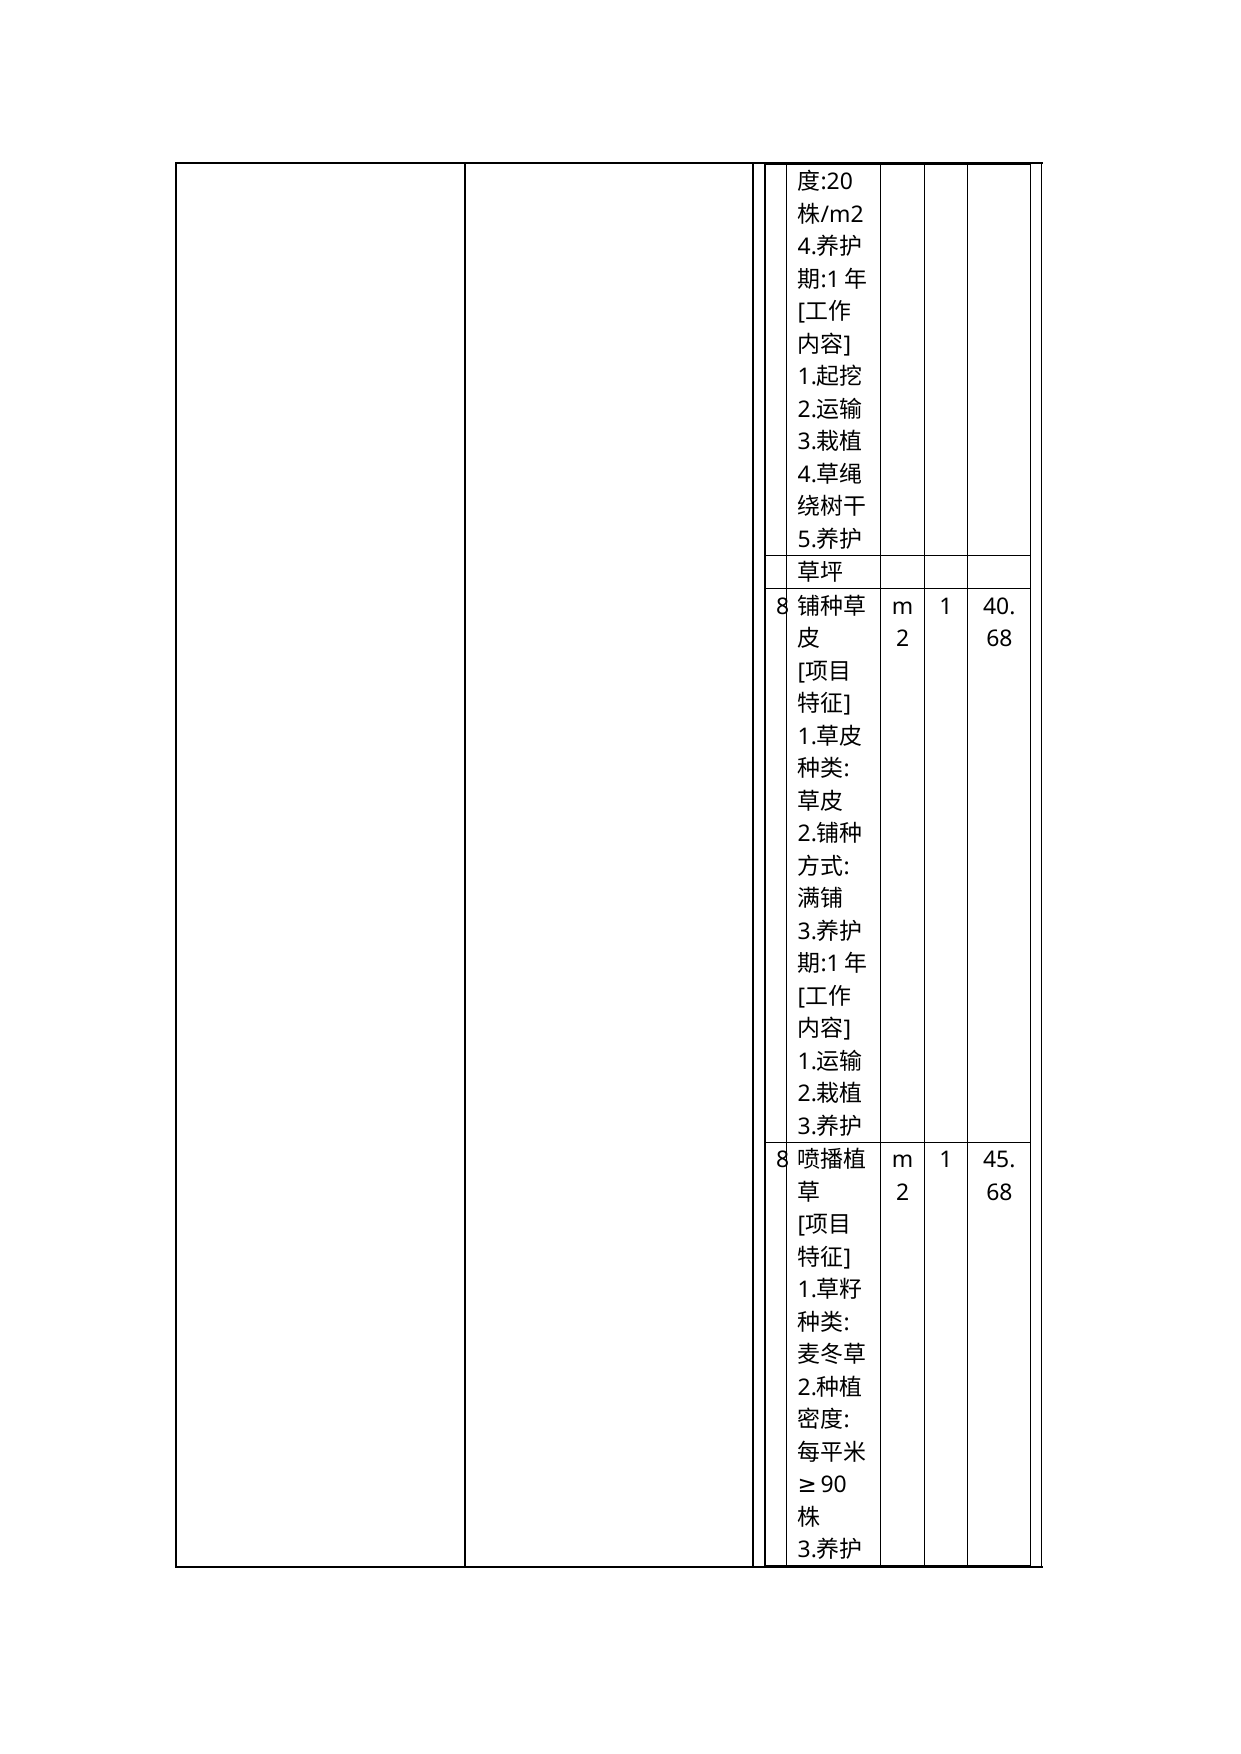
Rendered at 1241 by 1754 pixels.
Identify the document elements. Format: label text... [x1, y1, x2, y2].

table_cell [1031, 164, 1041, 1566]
table_cell 1 [466, 164, 752, 1566]
table_cell [177, 164, 464, 1566]
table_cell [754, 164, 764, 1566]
